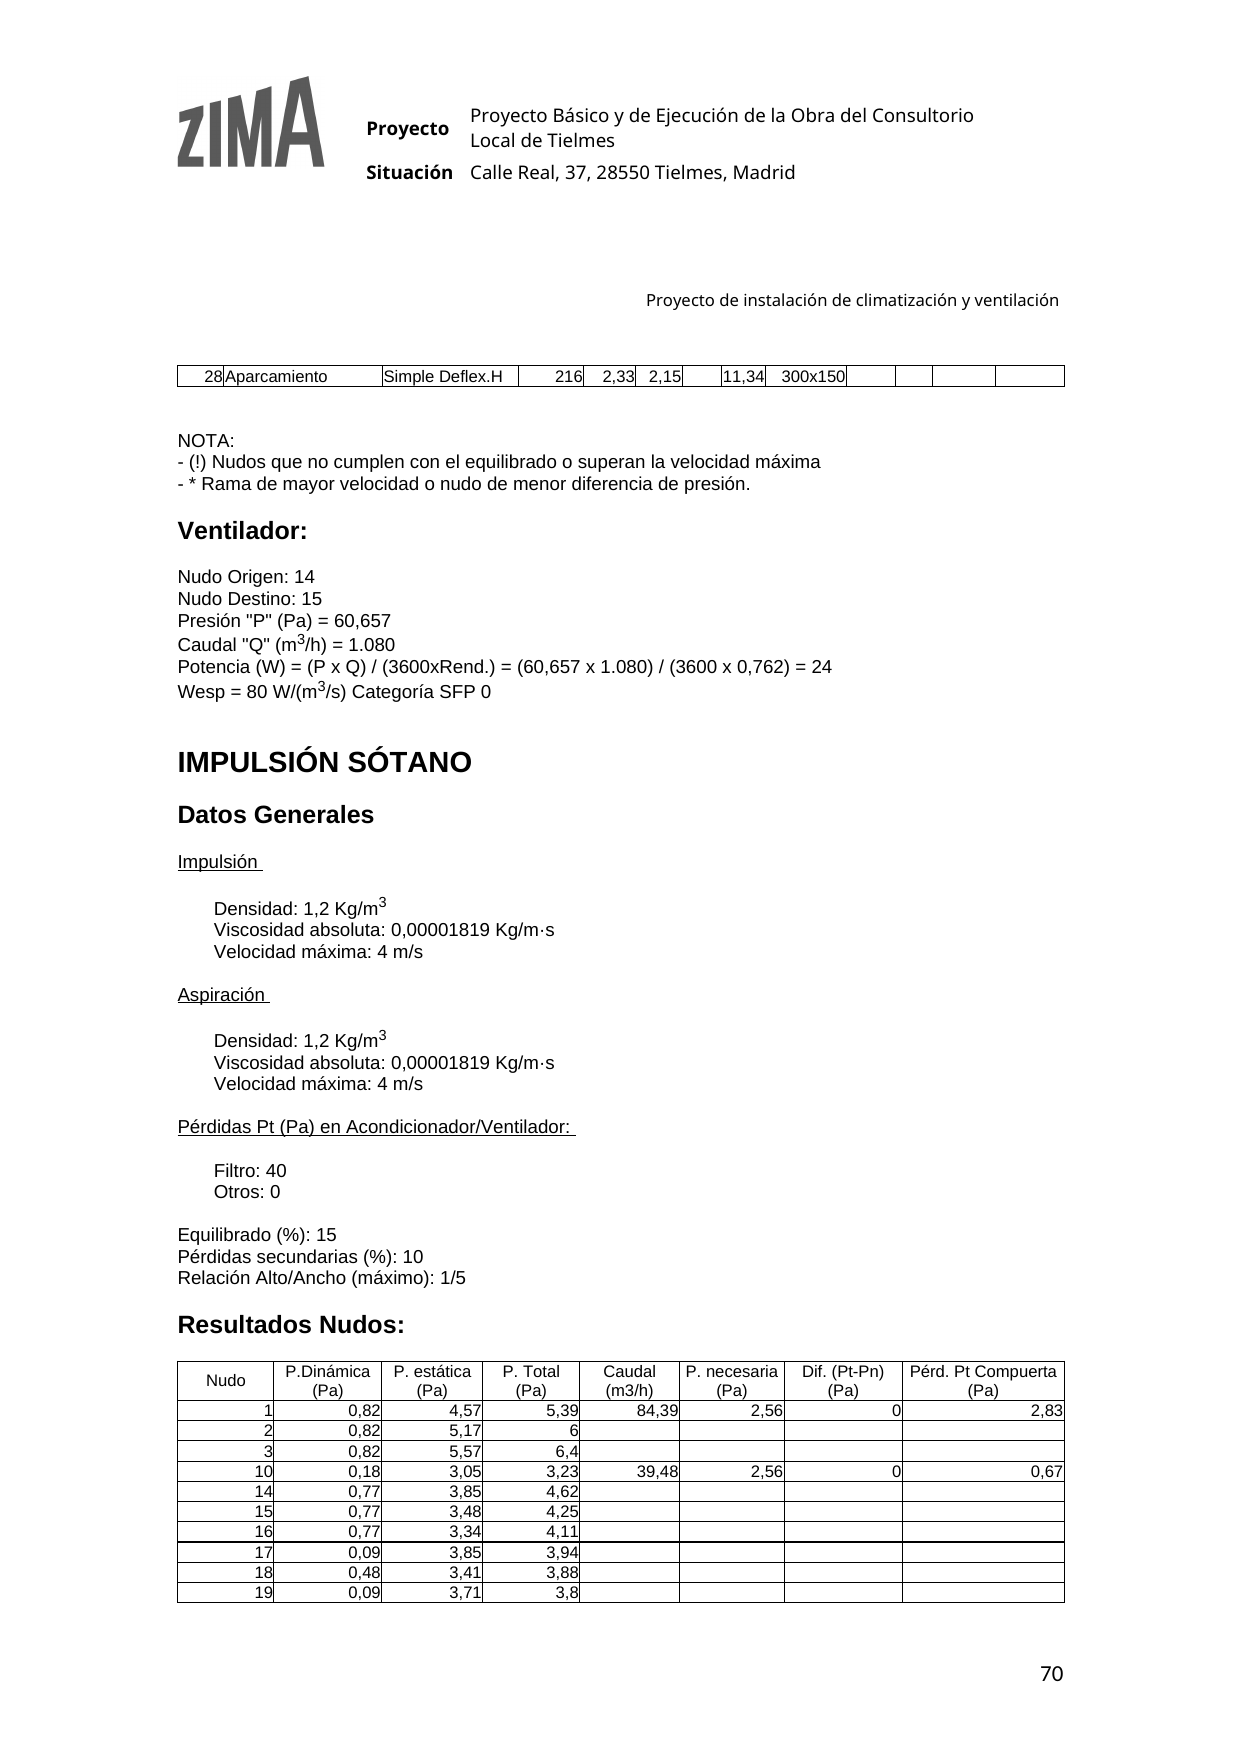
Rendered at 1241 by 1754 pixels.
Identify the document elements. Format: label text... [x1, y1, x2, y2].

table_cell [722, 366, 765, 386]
text Resultados Nudos: [177, 1310, 1063, 1339]
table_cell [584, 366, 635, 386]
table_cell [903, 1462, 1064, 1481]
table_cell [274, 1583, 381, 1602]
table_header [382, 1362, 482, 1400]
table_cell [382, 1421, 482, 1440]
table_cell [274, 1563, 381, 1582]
text Nudo Destino: 15 [177, 588, 1063, 609]
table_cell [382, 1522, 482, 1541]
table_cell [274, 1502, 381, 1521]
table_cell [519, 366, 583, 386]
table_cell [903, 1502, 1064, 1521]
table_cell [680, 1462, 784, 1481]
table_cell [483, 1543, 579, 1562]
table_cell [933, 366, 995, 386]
text Pérdidas secundarias (%): 10 [177, 1246, 1063, 1267]
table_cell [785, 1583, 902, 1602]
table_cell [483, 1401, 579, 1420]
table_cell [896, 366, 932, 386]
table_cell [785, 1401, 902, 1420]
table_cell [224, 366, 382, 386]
text Pérdidas Pt (Pa) en Acondicionador/Ventilador: [177, 1116, 1063, 1138]
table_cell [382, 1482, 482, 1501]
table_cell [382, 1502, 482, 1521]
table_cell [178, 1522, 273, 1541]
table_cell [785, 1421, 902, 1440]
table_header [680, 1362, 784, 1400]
text NOTA: [177, 430, 1063, 451]
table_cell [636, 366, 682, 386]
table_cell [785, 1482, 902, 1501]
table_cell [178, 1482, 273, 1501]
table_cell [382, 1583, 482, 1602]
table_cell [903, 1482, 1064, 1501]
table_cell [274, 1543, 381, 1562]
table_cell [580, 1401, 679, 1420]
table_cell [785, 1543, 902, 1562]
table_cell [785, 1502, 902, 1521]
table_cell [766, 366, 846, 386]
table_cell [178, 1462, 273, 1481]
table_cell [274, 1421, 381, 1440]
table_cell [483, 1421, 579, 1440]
text Densidad: 1,2 Kg/m3 [177, 894, 1063, 919]
text Aspiración [177, 983, 1063, 1005]
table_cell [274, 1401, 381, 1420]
text Filtro: 40 [177, 1159, 1063, 1181]
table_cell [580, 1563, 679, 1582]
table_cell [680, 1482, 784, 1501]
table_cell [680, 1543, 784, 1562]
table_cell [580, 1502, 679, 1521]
text - (!) Nudos que no cumplen con el equilibrado o superan la velocidad máxima [177, 451, 1063, 473]
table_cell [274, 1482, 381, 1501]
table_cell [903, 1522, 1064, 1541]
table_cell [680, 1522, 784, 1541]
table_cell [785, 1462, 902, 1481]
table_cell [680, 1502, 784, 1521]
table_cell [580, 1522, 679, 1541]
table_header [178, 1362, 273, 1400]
text IMPULSIÓN SÓTANO [177, 745, 1063, 779]
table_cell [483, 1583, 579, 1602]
text Impulsión [177, 851, 1063, 872]
text Otros: 0 [177, 1181, 1063, 1202]
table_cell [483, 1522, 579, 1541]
text Wesp = 80 W/(m3/s) Categoría SFP 0 [177, 677, 1063, 702]
text Equilibrado (%): 15 [177, 1224, 1063, 1246]
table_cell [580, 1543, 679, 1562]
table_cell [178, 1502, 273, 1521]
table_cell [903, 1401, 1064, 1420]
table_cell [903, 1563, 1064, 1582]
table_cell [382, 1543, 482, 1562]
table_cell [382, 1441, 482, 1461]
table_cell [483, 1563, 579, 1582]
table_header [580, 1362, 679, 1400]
text Datos Generales [177, 801, 1063, 829]
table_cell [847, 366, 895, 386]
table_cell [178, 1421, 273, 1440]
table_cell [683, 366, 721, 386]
text Relación Alto/Ancho (máximo): 1/5 [177, 1267, 1063, 1289]
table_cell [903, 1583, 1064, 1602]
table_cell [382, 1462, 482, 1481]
text Velocidad máxima: 4 m/s [177, 940, 1063, 962]
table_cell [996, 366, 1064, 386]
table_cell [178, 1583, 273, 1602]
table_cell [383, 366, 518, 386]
text - * Rama de mayor velocidad o nudo de menor diferencia de presión. [177, 473, 1063, 494]
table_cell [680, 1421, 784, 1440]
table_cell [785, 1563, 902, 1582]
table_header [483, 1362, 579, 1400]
text Presión "P" (Pa) = 60,657 [177, 609, 1063, 631]
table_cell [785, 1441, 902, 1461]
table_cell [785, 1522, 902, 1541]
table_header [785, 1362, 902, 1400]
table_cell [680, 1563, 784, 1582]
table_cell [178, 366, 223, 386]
text Nudo Origen: 14 [177, 566, 1063, 588]
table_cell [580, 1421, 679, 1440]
text Viscosidad absoluta: 0,00001819 Kg/m·s [177, 919, 1063, 940]
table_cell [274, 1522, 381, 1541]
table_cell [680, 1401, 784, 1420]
text Ventilador: [177, 516, 1063, 545]
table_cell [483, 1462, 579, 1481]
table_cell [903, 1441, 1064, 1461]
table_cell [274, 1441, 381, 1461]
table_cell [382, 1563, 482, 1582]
text Viscosidad absoluta: 0,00001819 Kg/m·s [177, 1052, 1063, 1073]
text Potencia (W) = (P x Q) / (3600xRend.) = (60,657 x 1.080) / (3600 x 0,762) = 24 [177, 656, 1063, 677]
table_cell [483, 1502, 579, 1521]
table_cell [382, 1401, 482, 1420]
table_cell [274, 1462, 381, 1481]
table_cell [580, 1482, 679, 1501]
text Caudal "Q" (m3/h) = 1.080 [177, 631, 1063, 656]
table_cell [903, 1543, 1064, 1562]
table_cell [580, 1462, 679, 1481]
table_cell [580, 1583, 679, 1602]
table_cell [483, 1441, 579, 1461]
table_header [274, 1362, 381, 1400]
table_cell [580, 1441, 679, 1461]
text Velocidad máxima: 4 m/s [177, 1073, 1063, 1095]
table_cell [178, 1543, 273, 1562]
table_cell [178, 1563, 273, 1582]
text Densidad: 1,2 Kg/m3 [177, 1027, 1063, 1052]
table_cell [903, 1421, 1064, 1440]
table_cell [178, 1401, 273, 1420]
picture [177, 76, 325, 169]
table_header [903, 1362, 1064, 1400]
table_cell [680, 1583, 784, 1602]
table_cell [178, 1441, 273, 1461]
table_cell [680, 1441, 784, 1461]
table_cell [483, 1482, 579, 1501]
